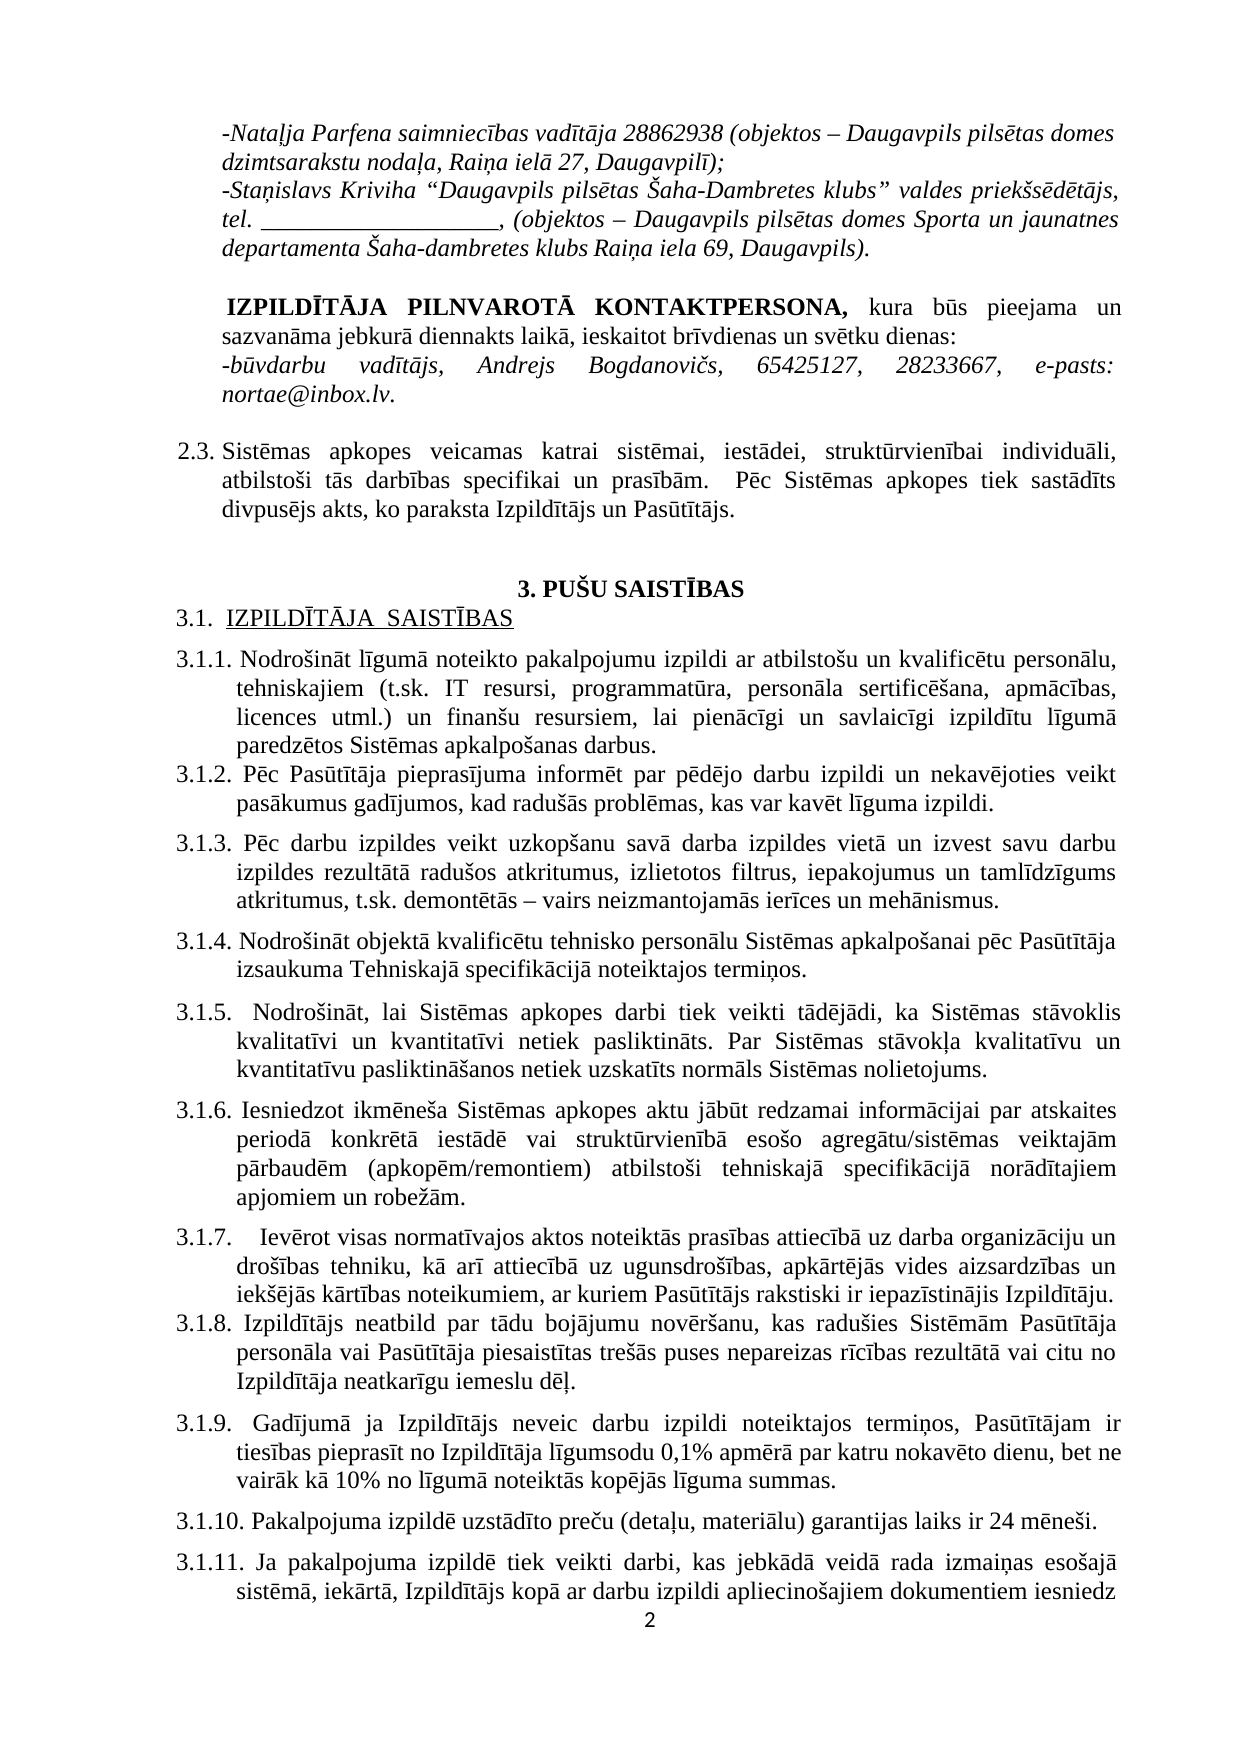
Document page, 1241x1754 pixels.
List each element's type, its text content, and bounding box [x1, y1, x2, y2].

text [176, 1547, 1117, 1605]
text 3. PUŠU SAISTĪBAS [177, 574, 1085, 603]
text 3.1.5. Nodrošināt, lai Sistēmas apkopes darbi tiek veikti tādējādi, ka Sistēmas stāvoklis kvalitatīvi un kvantitatīvi netiek pasliktināts. Par Sistēmas stāvokļa kvalitatīvu un kvantitatīvu pasliktināšanos netiek uzskatīts normāls Sistēmas nolietojums. [176, 997, 1122, 1083]
text 3.1.7. Ievērot visas normatīvajos aktos noteiktās prasības attiecībā uz darba organizāciju un drošības tehniku, kā arī attiecībā uz ugunsdrošības, apkārtējās vides aizsardzības un iekšējās kārtības noteikumiem, ar kuriem Pasūtītājs rakstiski ir iepazīstinājis Izpildītāju. [176, 1222, 1117, 1308]
text 3.1.1. Nodrošināt līgumā noteikto pakalpojumu izpildi ar atbilstošu un kvalificētu personālu, tehniskajiem (t.sk. IT resursi, programmatūra, personāla sertificēšana, apmācības, licences utml.) un finanšu resursiem, lai pienācīgi un savlaicīgi izpildītu līgumā paredzētos Sistēmas apkalpošanas darbus. [176, 644, 1117, 759]
text 3.1.9. Gadījumā ja Izpildītājs neveic darbu izpildi noteiktajos termiņos, Pasūtītājam ir tiesības pieprasīt no Izpildītāja līgumsodu 0,1% apmērā par katru nokavēto dienu, bet ne vairāk kā 10% no līgumā noteiktās kopējās līguma summas. [176, 1408, 1122, 1494]
text -Nataļja Parfena saimniecības vadītāja 28862938 (objektos – Daugavpils pilsētas domes dzimtsarakstu nodaļa, Raiņa ielā 27, Daugavpilī); [222, 118, 1117, 176]
text IZPILDĪTĀJA PILNVAROTĀ KONTAKTPERSONA, kura būs pieejama un sazvanāma jebkurā diennakts laikā, ieskaitot brīvdienas un svētku dienas: [207, 292, 1122, 350]
text 3.1.4. Nodrošināt objektā kvalificētu tehnisko personālu Sistēmas apkalpošanai pēc Pasūtītāja izsaukuma Tehniskajā specifikācijā noteiktajos termiņos. [176, 926, 1117, 983]
text -Staņislavs Kriviha “Daugavpils pilsētas Šaha-Dambretes klubs” valdes priekšsēdētājs, tel. ___________________, (objektos – Daugavpils pilsētas domes Sporta un jaunatnes departamenta Šaha-dambretes klubs Raiņa iela 69, Daugavpils). [222, 176, 1122, 262]
text -būvdarbu vadītājs, Andrejs Bogdanovičs, 65425127, 28233667, e-pasts: nortae@inbox.lv. [222, 350, 1117, 407]
text 3.1. IZPILDĪTĀJA SAISTĪBAS [176, 603, 1122, 631]
text 3.1.6. Iesniedzot ikmēneša Sistēmas apkopes aktu jābūt redzamai informācijai par atskaites periodā konkrētā iestādē vai struktūrvienībā esošo agregātu/sistēmas veiktajām pārbaudēm (apkopēm/remontiem) atbilstoši tehniskajā specifikācijā norādītajiem apjomiem un robežām. [176, 1096, 1117, 1211]
text 2.3. Sistēmas apkopes veicamas katrai sistēmai, iestādei, struktūrvienībai individuāli, atbilstoši tās darbības specifikai un prasībām. Pēc Sistēmas apkopes tiek sastādīts divpusējs akts, ko paraksta Izpildītājs un Pasūtītājs. [177, 436, 1117, 522]
text 3.1.2. Pēc Pasūtītāja pieprasījuma informēt par pēdējo darbu izpildi un nekavējoties veikt pasākumus gadījumos, kad radušās problēmas, kas var kavēt līguma izpildi. [176, 759, 1117, 817]
text 3.1.8. Izpildītājs neatbild par tādu bojājumu novēršanu, kas radušies Sistēmām Pasūtītāja personāla vai Pasūtītāja piesaistītas trešās puses nepareizas rīcības rezultātā vai citu no Izpildītāja neatkarīgu iemeslu dēļ. [176, 1308, 1117, 1394]
text 3.1.3. Pēc darbu izpildes veikt uzkopšanu savā darba izpildes vietā un izvest savu darbu izpildes rezultātā radušos atkritumus, izlietotos filtrus, iepakojumus un tamlīdzīgums atkritumus, t.sk. demontētās – vairs neizmantojamās ierīces un mehānismus. [176, 828, 1117, 914]
text 3.1.10. Pakalpojuma izpildē uzstādīto preču (detaļu, materiālu) garantijas laiks ir 24 mēneši. [176, 1506, 1122, 1535]
